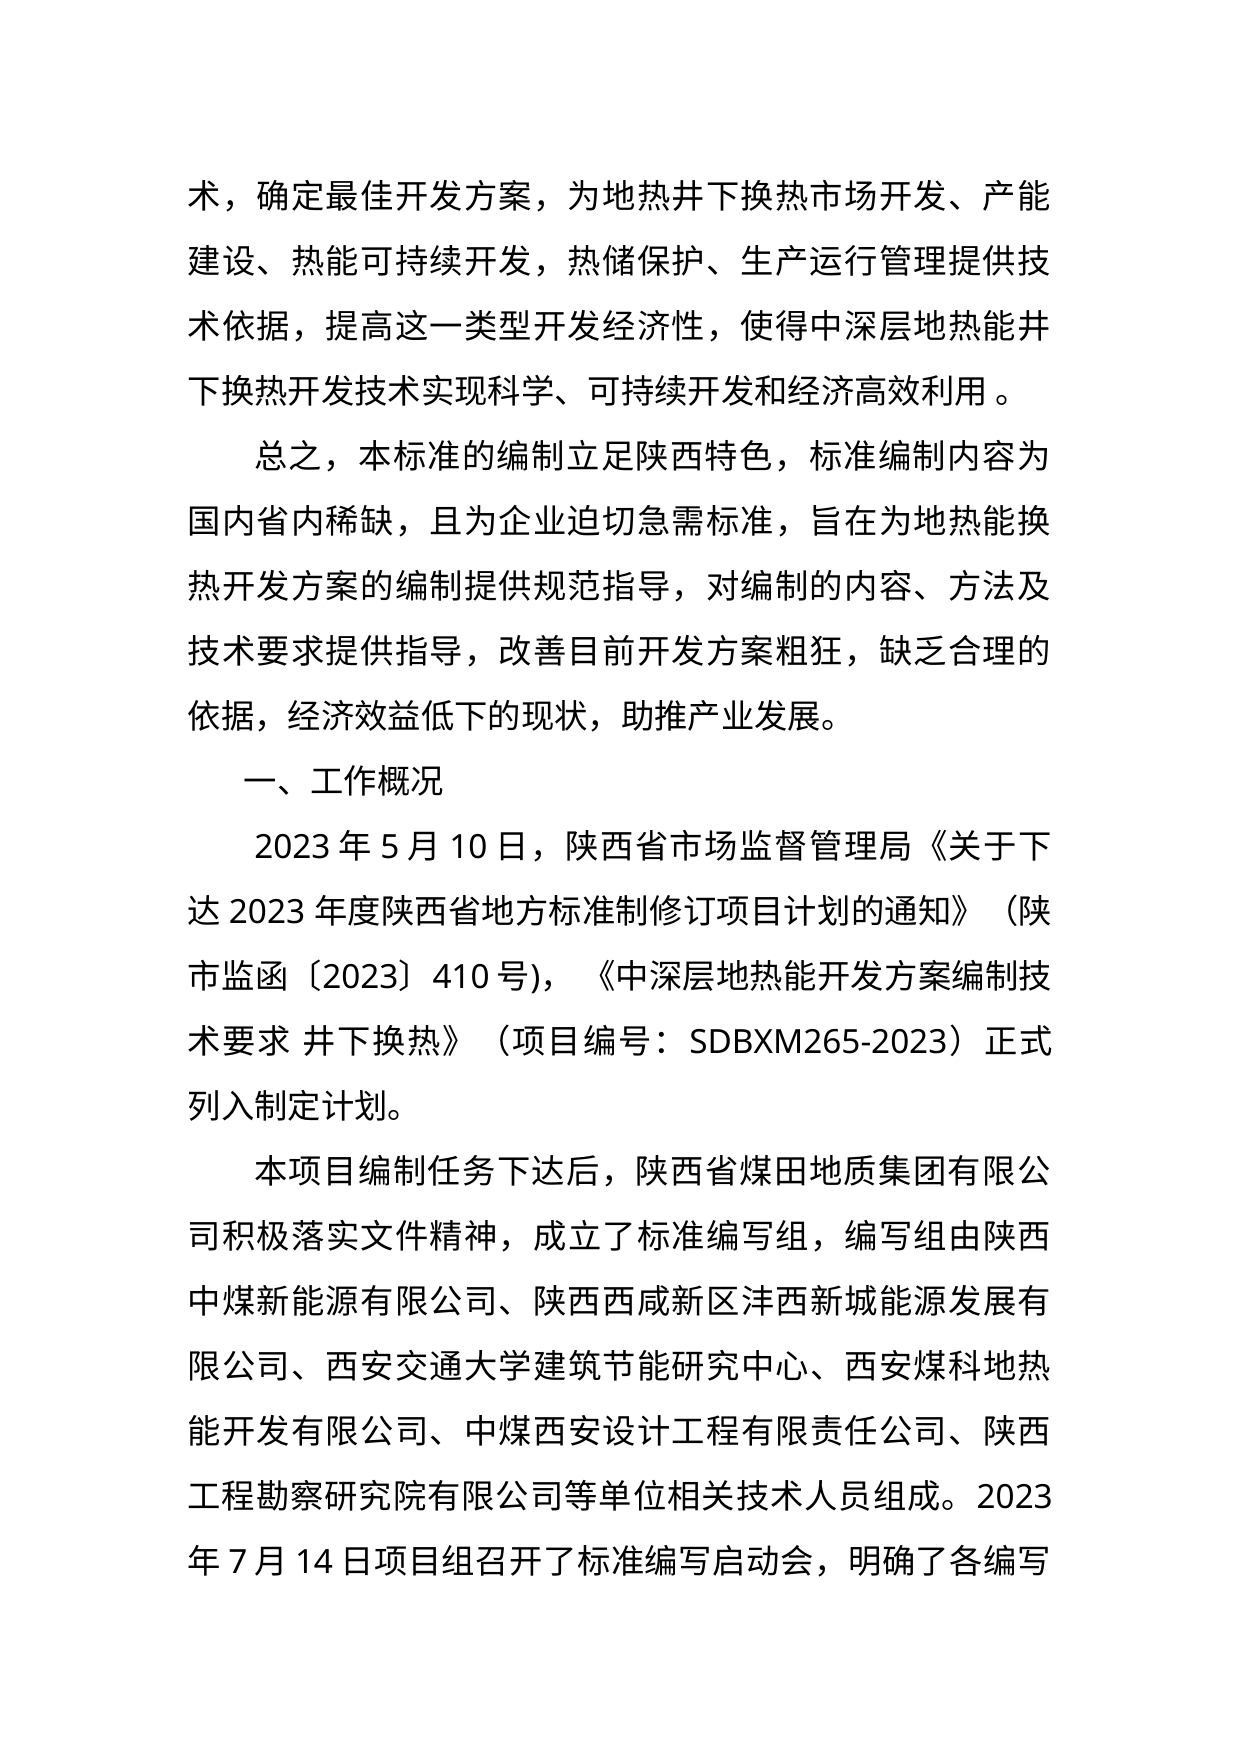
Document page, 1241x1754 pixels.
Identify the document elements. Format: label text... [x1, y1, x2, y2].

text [187, 1137, 1053, 1592]
text 总之，本标准的编制立足陕西特色，标准编制内容为国内省内稀缺，且为企业迫切急需标准，旨在为地热能换热开发方案的编制提供规范指导，对编制的内容、方法及技术要求提供指导，改善目前开发方案粗狂，缺乏合理的依据，经济效益低下的现状，助推产业发展。 [187, 422, 1053, 747]
text 2023年5月10日，陕西省市场监督管理局《关于下达 2023 年度陕西省地方标准制修订项目计划的通知》（陕市监函〔2023〕410号)， 《中深层地热能开发方案编制技术要求 井下换热》（项目编号：SDBXM265-2023）正式列入制定计划。 [187, 812, 1053, 1137]
text 一、工作概况 [187, 747, 1053, 812]
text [187, 162, 1053, 422]
